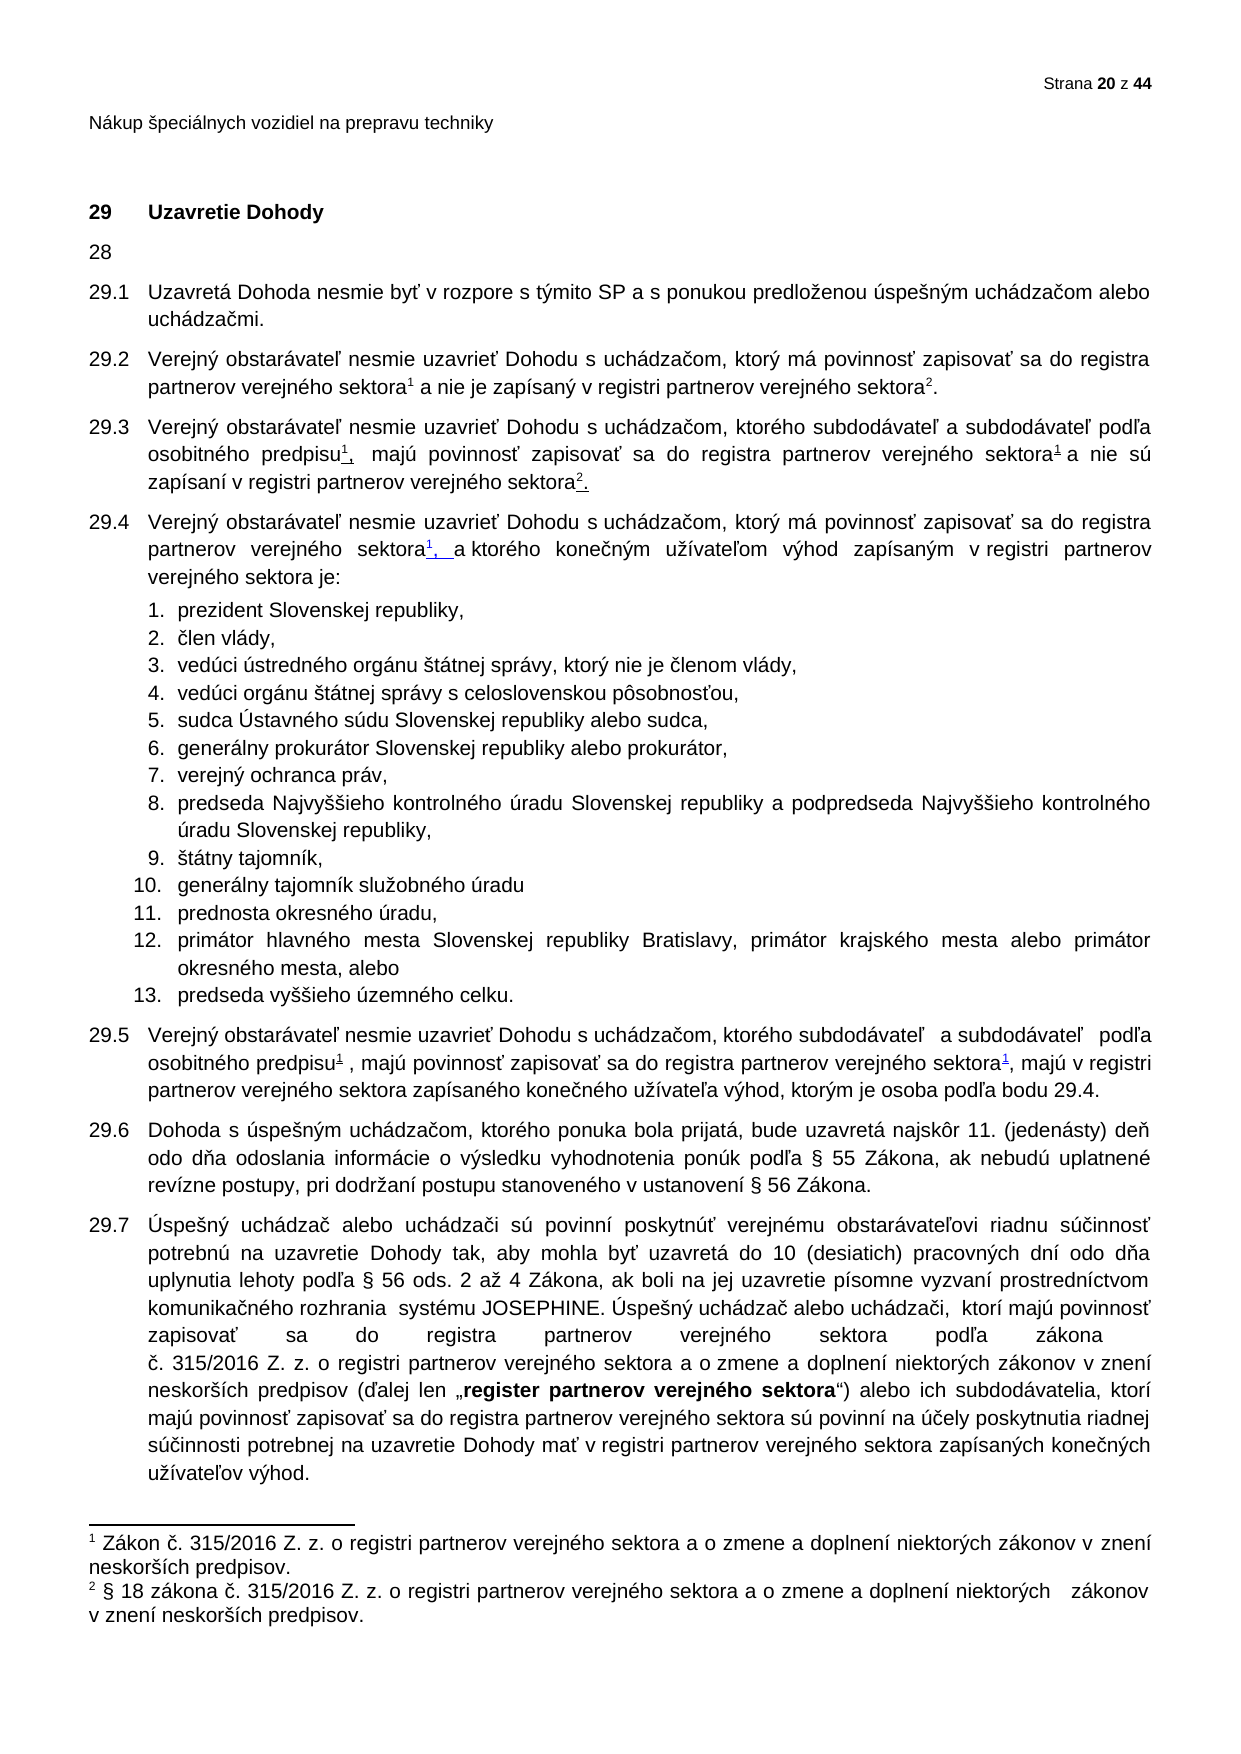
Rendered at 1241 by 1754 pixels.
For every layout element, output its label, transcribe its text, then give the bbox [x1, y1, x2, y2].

list primátor hlavného mesta Slovenskej republiky Bratislavy, primátor krajského mesta alebo primátor okresného mesta, alebo [133, 928, 1152, 980]
list Dohoda s úspešným uchádzačom, ktorého ponuka bola prijatá, bude uzavretá najskôr 11. (jedenásty) deň odo dňa odoslania informácie o výsledku vyhodnotenia ponúk podľa § 55 Zákona, ak nebudú uplatnené revízne postupy, pri dodržaní postupu stanoveného v ustanovení § 56 Zákona. [89, 1118, 1152, 1197]
list predseda Najvyššieho kontrolného úradu Slovenskej republiky a podpredseda Najvyššieho kontrolného úradu Slovenskej republiky, [148, 791, 1152, 842]
list predseda vyššieho územného celku. [133, 983, 1152, 1007]
list vedúci ústredného orgánu štátnej správy, ktorý nie je členom vlády, [148, 653, 1152, 677]
subtitle Uzavretie Dohody [89, 199, 1152, 223]
list prezident Slovenskej republiky, [148, 598, 1152, 622]
list štátny tajomník, [148, 846, 1152, 870]
list Úspešný uchádzač alebo uchádzači sú povinní poskytnúť verejnému obstarávateľovi riadnu súčinnosť potrebnú na uzavretie Dohody tak, aby mohla byť uzavretá do 10 (desiatich) pracovných dní odo dňa uplynutia lehoty podľa § 56 ods. 2 až 4 Zákona, ak boli na jej uzavretie písomne vyzvaní prostredníctvom komunikačného rozhrania systému JOSEPHINE. Úspešný uchádzač alebo uchádzači, ktorí majú povinnosť zapisovať sa do registra partnerov verejného sektora podľa zákona č. 315/2016 Z. z. o registri partnerov verejného sektora a o zmene a doplnení niektorých zákonov v znení neskorších predpisov (ďalej len „register partnerov verejného sektora“) alebo ich subdodávatelia, ktorí majú povinnosť zapisovať sa do registra partnerov verejného sektora sú povinní na účely poskytnutia riadnej súčinnosti potrebnej na uzavretie Dohody mať v registri partnerov verejného sektora zapísaných konečných užívateľov výhod. [89, 1213, 1152, 1485]
list Uzavretá Dohoda nesmie byť v rozpore s týmito SP a s ponukou predloženou úspešným uchádzačom alebo uchádzačmi. [89, 279, 1152, 331]
list Verejný obstarávateľ nesmie uzavrieť Dohodu s uchádzačom, ktorého subdodávateľ a subdodávateľ podľa osobitného predpisu1 , majú povinnosť zapisovať sa do registra partnerov verejného sektora1, majú v registri partnerov verejného sektora zapísaného konečného užívateľa výhod, ktorým je osoba podľa bodu 29.4. [89, 1023, 1152, 1102]
list verejný ochranca práv, [148, 763, 1152, 787]
list Verejný obstarávateľ nesmie uzavrieť Dohodu s uchádzačom, ktorý má povinnosť zapisovať sa do registra partnerov verejného sektora1, a ktorého konečným užívateľom výhod zapísaným v registri partnerov verejného sektora je: [89, 509, 1152, 588]
list generálny tajomník služobného úradu [133, 873, 1152, 897]
list člen vlády, [148, 626, 1152, 650]
list vedúci orgánu štátnej správy s celoslovenskou pôsobnosťou, [148, 681, 1152, 705]
list Verejný obstarávateľ nesmie uzavrieť Dohodu s uchádzačom, ktorý má povinnosť zapisovať sa do registra partnerov verejného sektora a nie je zapísaný v registri partnerov verejného sektora. [89, 347, 1152, 398]
list Verejný obstarávateľ nesmie uzavrieť Dohodu s uchádzačom, ktorého subdodávateľ a subdodávateľ podľa osobitného predpisu1, majú povinnosť zapisovať sa do registra partnerov verejného sektora1 a nie sú zapísaní v registri partnerov verejného sektora2. [89, 414, 1152, 493]
list sudca Ústavného súdu Slovenskej republiky alebo sudca, [148, 708, 1152, 732]
list generálny prokurátor Slovenskej republiky alebo prokurátor, [148, 736, 1152, 760]
list prednosta okresného úradu, [133, 901, 1152, 925]
